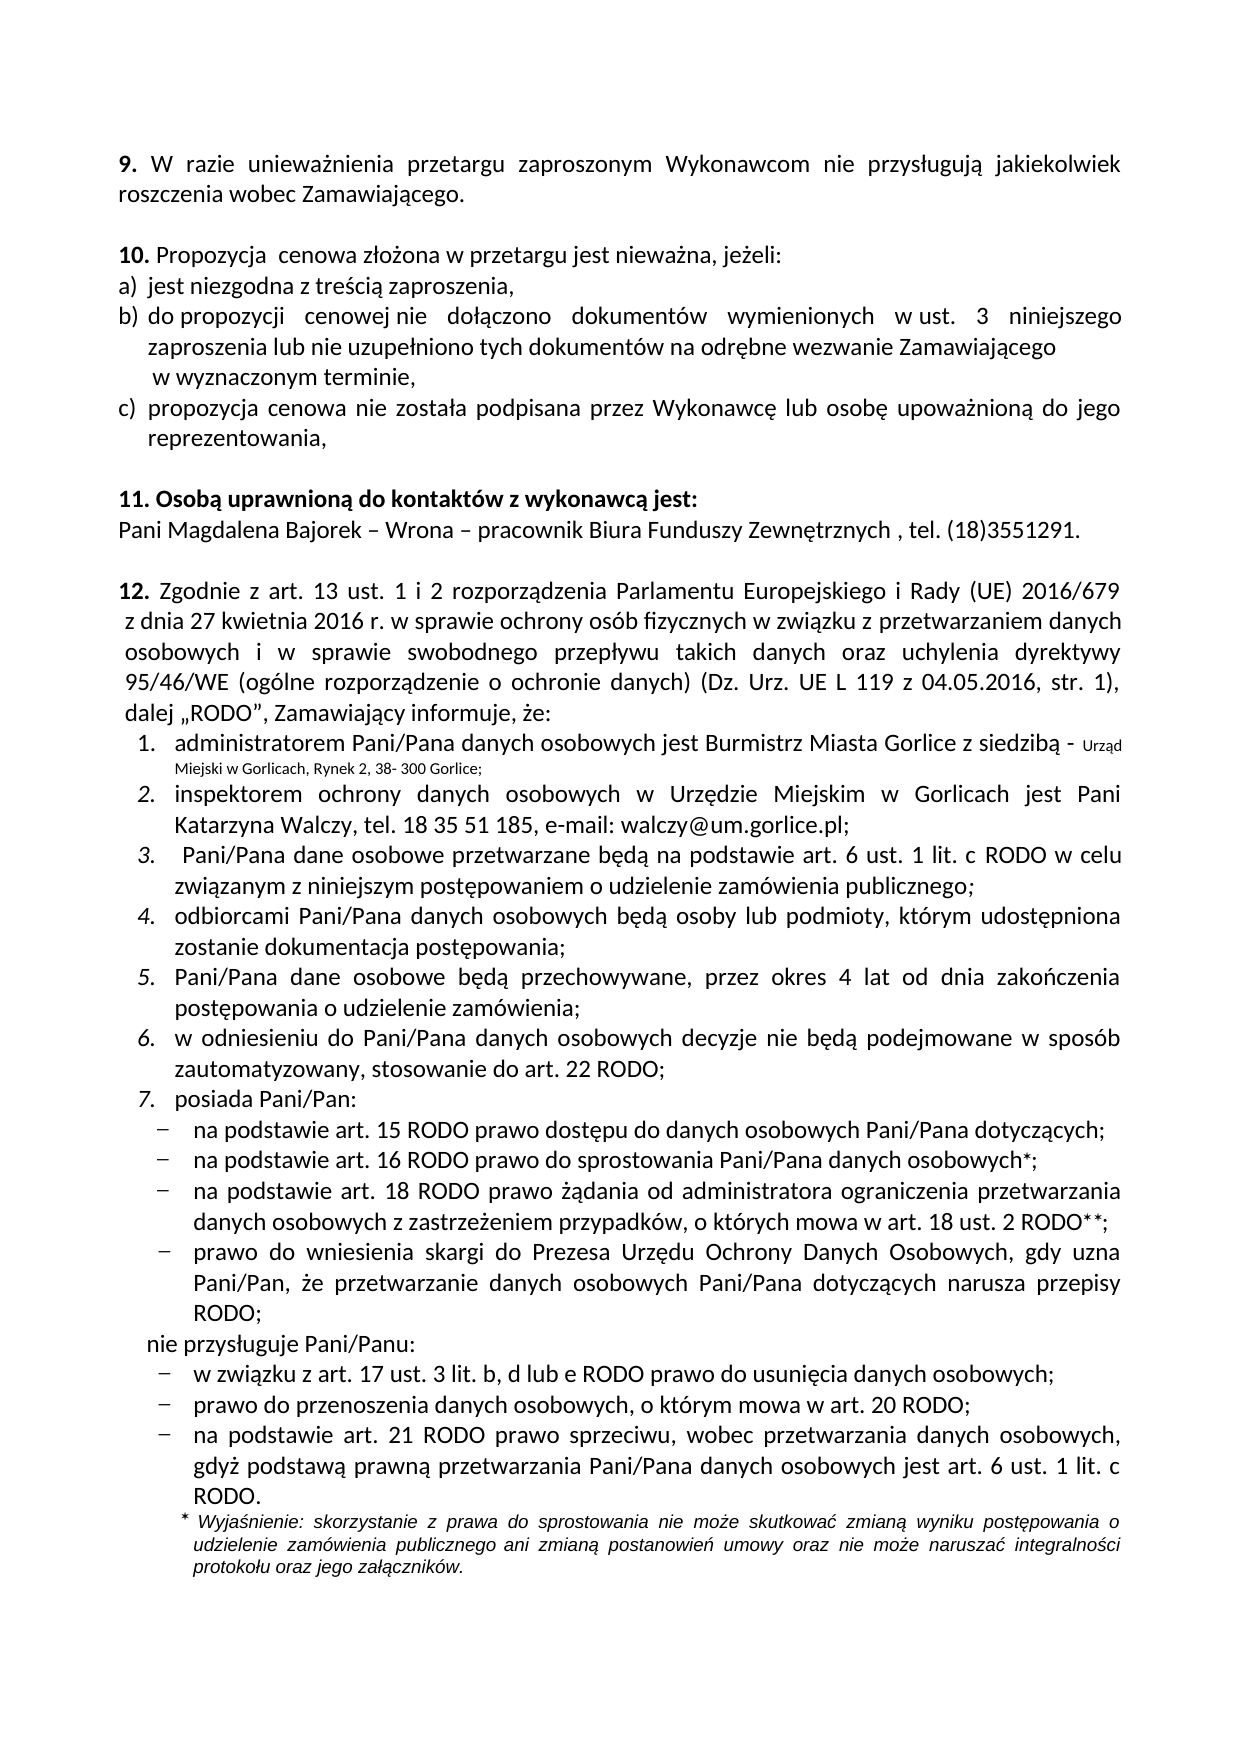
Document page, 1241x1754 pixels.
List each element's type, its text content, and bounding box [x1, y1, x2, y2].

list odbiorcami Pani/Pana danych osobowych będą osoby lub podmioty, którym udostępniona zostanie dokumentacja postępowania; [137, 901, 1122, 962]
list posiada Pani/Pan: [137, 1084, 1122, 1114]
text nie przysługuje Pani/Panu: [118, 1328, 1122, 1358]
list prawo do wniesienia skargi do Prezesa Urzędu Ochrony Danych Osobowych, gdy uzna Pani/Pan, że przetwarzanie danych osobowych Pani/Pana dotyczących narusza przepisy RODO; [156, 1236, 1122, 1328]
list Pani/Pana dane osobowe przetwarzane będą na podstawie art. 6 ust. 1 lit. c RODO w celu związanym z niniejszym postępowaniem o udzielenie zamówienia publicznego; [137, 839, 1122, 901]
text 11. Osobą uprawnioną do kontaktów z wykonawcą jest: [118, 483, 1122, 514]
list na podstawie art. 16 RODO prawo do sprostowania Pani/Pana danych osobowych; [156, 1145, 1122, 1175]
text 10. Propozycja cenowa złożona w przetargu jest nieważna, jeżeli: [118, 239, 1122, 270]
list Pani/Pana dane osobowe będą przechowywane, przez okres 4 lat od dnia zakończenia postępowania o udzielenie zamówienia; [137, 962, 1122, 1023]
list w wyznaczonym terminie, [118, 361, 1122, 392]
list w odniesieniu do Pani/Pana danych osobowych decyzje nie będą podejmowane w sposób zautomatyzowany, stosowanie do art. 22 RODO; [137, 1023, 1122, 1084]
list propozycja cenowa nie została podpisana przez Wykonawcę lub osobę upoważnioną do jego reprezentowania, [118, 392, 1122, 453]
list w związku z art. 17 ust. 3 lit. b, d lub e RODO prawo do usunięcia danych osobowych; [156, 1358, 1122, 1389]
list do propozycji cenowej nie dołączono dokumentów wymienionych w ust. 3 niniejszego zaproszenia lub nie uzupełniono tych dokumentów na odrębne wezwanie Zamawiającego [118, 300, 1122, 361]
list na podstawie art. 21 RODO prawo sprzeciwu, wobec przetwarzania danych osobowych, gdyż podstawą prawną przetwarzania Pani/Pana danych osobowych jest art. 6 ust. 1 lit. c RODO. [156, 1419, 1122, 1511]
list na podstawie art. 15 RODO prawo dostępu do danych osobowych Pani/Pana dotyczących; [156, 1114, 1122, 1145]
list na podstawie art. 18 RODO prawo żądania od administratora ograniczenia przetwarzania danych osobowych z zastrzeżeniem przypadków, o których mowa w art. 18 ust. 2 RODO ; [156, 1175, 1122, 1236]
text Wyjaśnienie: skorzystanie z prawa do sprostowania nie może skutkować zmianą wyniku postępowania o udzielenie zamówienia publicznego ani zmianą postanowień umowy oraz nie może naruszać integralności protokołu oraz jego załączników. [156, 1511, 1122, 1577]
list administratorem Pani/Pana danych osobowych jest Burmistrz Miasta Gorlice z siedzibą - Urząd Miejski w Gorlicach, Rynek 2, 38- 300 Gorlice; [137, 728, 1122, 778]
text Pani Magdalena Bajorek – Wrona – pracownik Biura Funduszy Zewnętrznych , tel. (18)3551291. [118, 514, 1122, 544]
list inspektorem ochrony danych osobowych w Urzędzie Miejskim w Gorlicach jest Pani Katarzyna Walczy, tel. 18 35 51 185, e-mail: ; [137, 778, 1122, 839]
list prawo do przenoszenia danych osobowych, o którym mowa w art. 20 RODO; [156, 1389, 1122, 1419]
text 9. W razie unieważnienia przetargu zaproszonym Wykonawcom nie przysługują jakiekolwiek roszczenia wobec Zamawiającego. [118, 148, 1122, 209]
text 12. Zgodnie z art. 13 ust. 1 i 2 rozporządzenia Parlamentu Europejskiego i Rady (UE) 2016/679 z dnia 27 kwietnia 2016 r. w sprawie ochrony osób fizycznych w związku z przetwarzaniem danych osobowych i w sprawie swobodnego przepływu takich danych oraz uchylenia dyrektywy 95/46/WE (ogólne rozporządzenie o ochronie danych) (Dz. Urz. UE L 119 z 04.05.2016, str. 1), dalej „RODO”, Zamawiający informuje, że: [118, 575, 1122, 728]
list jest niezgodna z treścią zaproszenia, [118, 270, 1122, 300]
